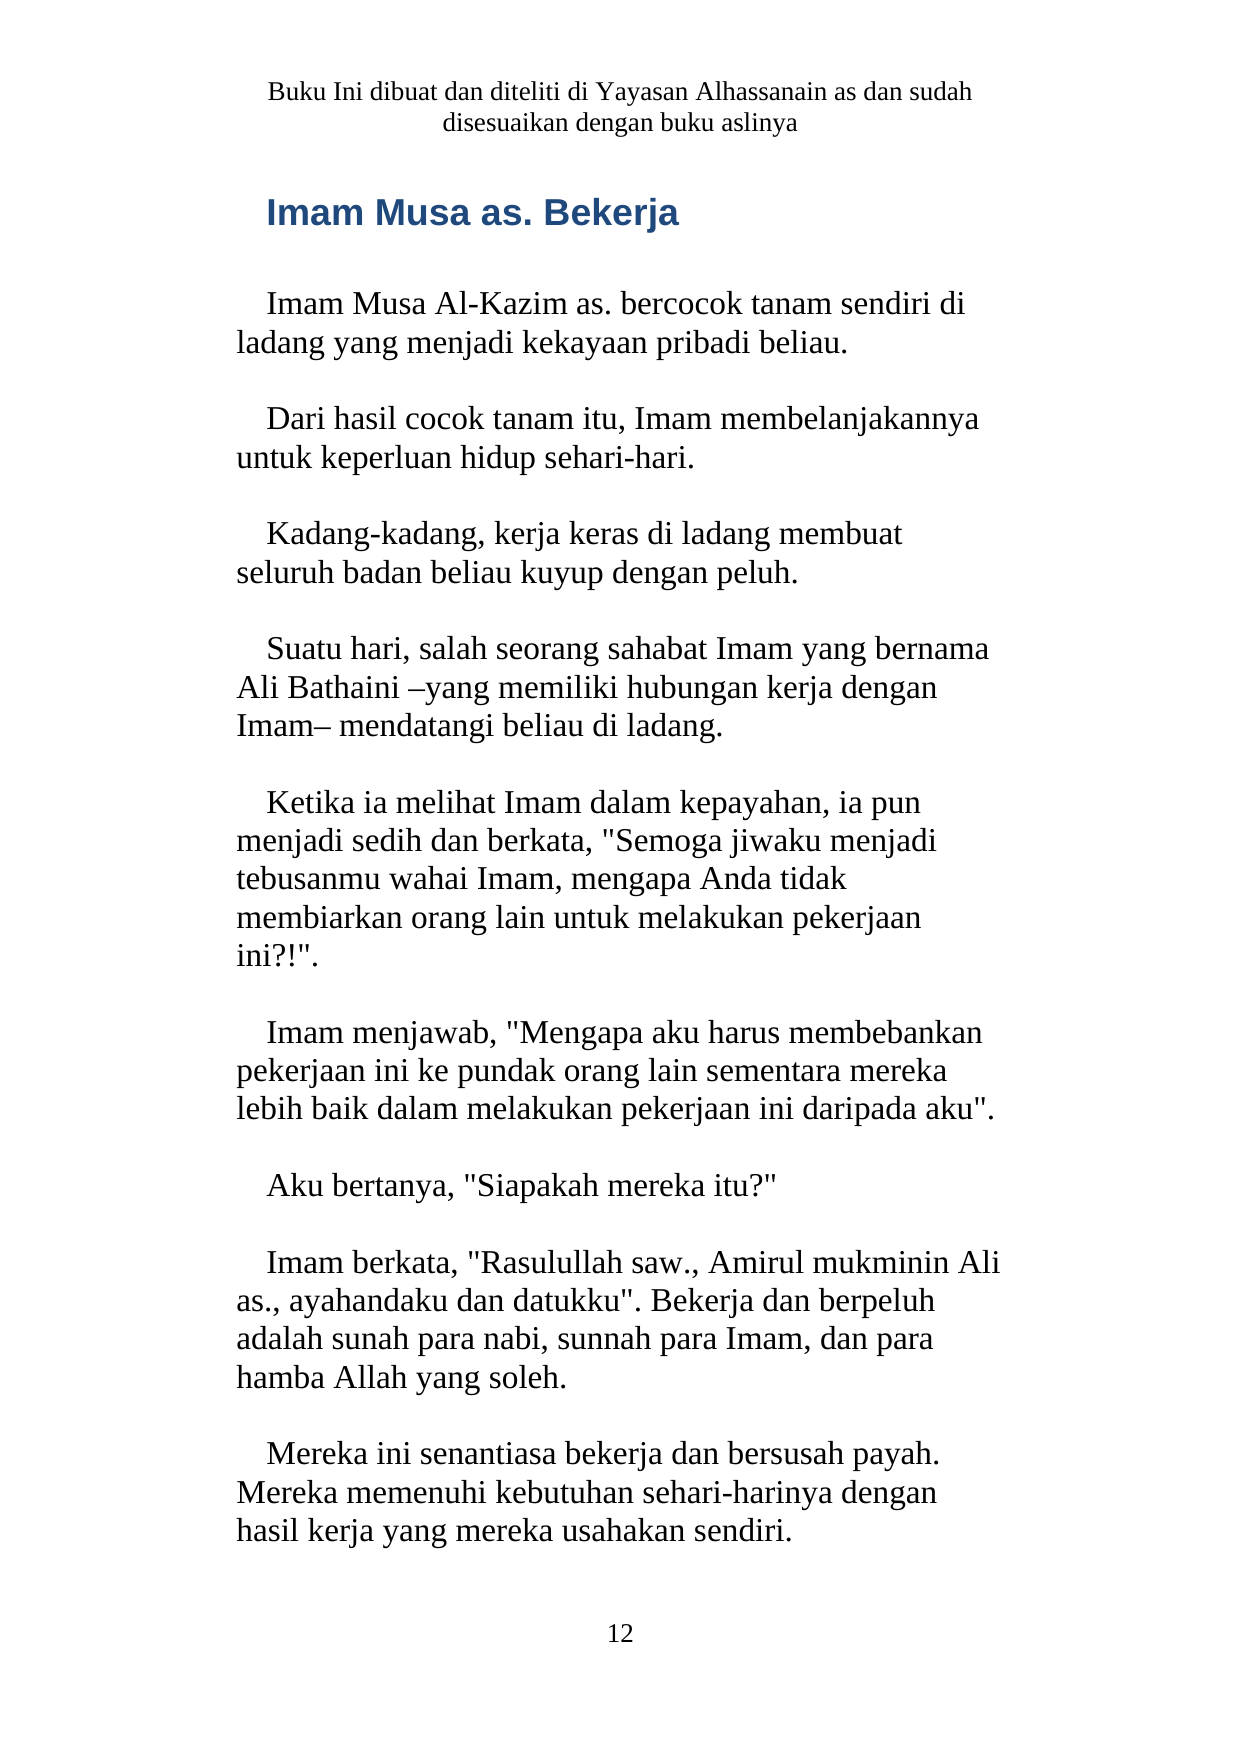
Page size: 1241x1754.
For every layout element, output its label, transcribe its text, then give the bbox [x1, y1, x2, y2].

text Mereka ini senantiasa bekerja dan bersusah payah. Mereka memenuhi kebutuhan sehari-harinya dengan hasil kerja yang mereka usahakan sendiri. [236, 1434, 1004, 1549]
text Ketika ia melihat Imam dalam kepayahan, ia pun menjadi sedih dan berkata, "Semoga jiwaku menjadi tebusanmu wahai Imam, mengapa Anda tidak membiarkan orang lain untuk melakukan pekerjaan ini?!". [236, 782, 1004, 974]
text Suatu hari, salah seorang sahabat Imam yang bernama Ali Bathaini –yang memiliki hubungan kerja dengan Imam– mendatangi beliau di ladang. [236, 629, 1004, 744]
text Kadang-kadang, kerja keras di ladang membuat seluruh badan beliau kuyup dengan peluh. [236, 514, 1004, 590]
text Imam Musa Al-Kazim as. bercocok tanam sendiri di ladang yang menjadi kekayaan pribadi beliau. [236, 284, 1004, 360]
text Aku bertanya, "Siapakah mereka itu?" [236, 1165, 1004, 1204]
text Imam menjawab, "Mengapa aku harus membebankan pekerjaan ini ke pundak orang lain sementara mereka lebih baik dalam melakukan pekerjaan ini daripada aku". [236, 1012, 1004, 1127]
text Imam berkata, "Rasulullah saw., Amirul mukminin Ali as., ayahandaku dan datukku". Bekerja dan berpeluh adalah sunah para nabi, sunnah para Imam, dan para hamba Allah yang soleh. [236, 1242, 1004, 1395]
subtitle Imam Musa as. Bekerja [236, 190, 1004, 233]
text Dari hasil cocok tanam itu, Imam membelanjakannya untuk keperluan hidup sehari-hari. [236, 399, 1004, 475]
